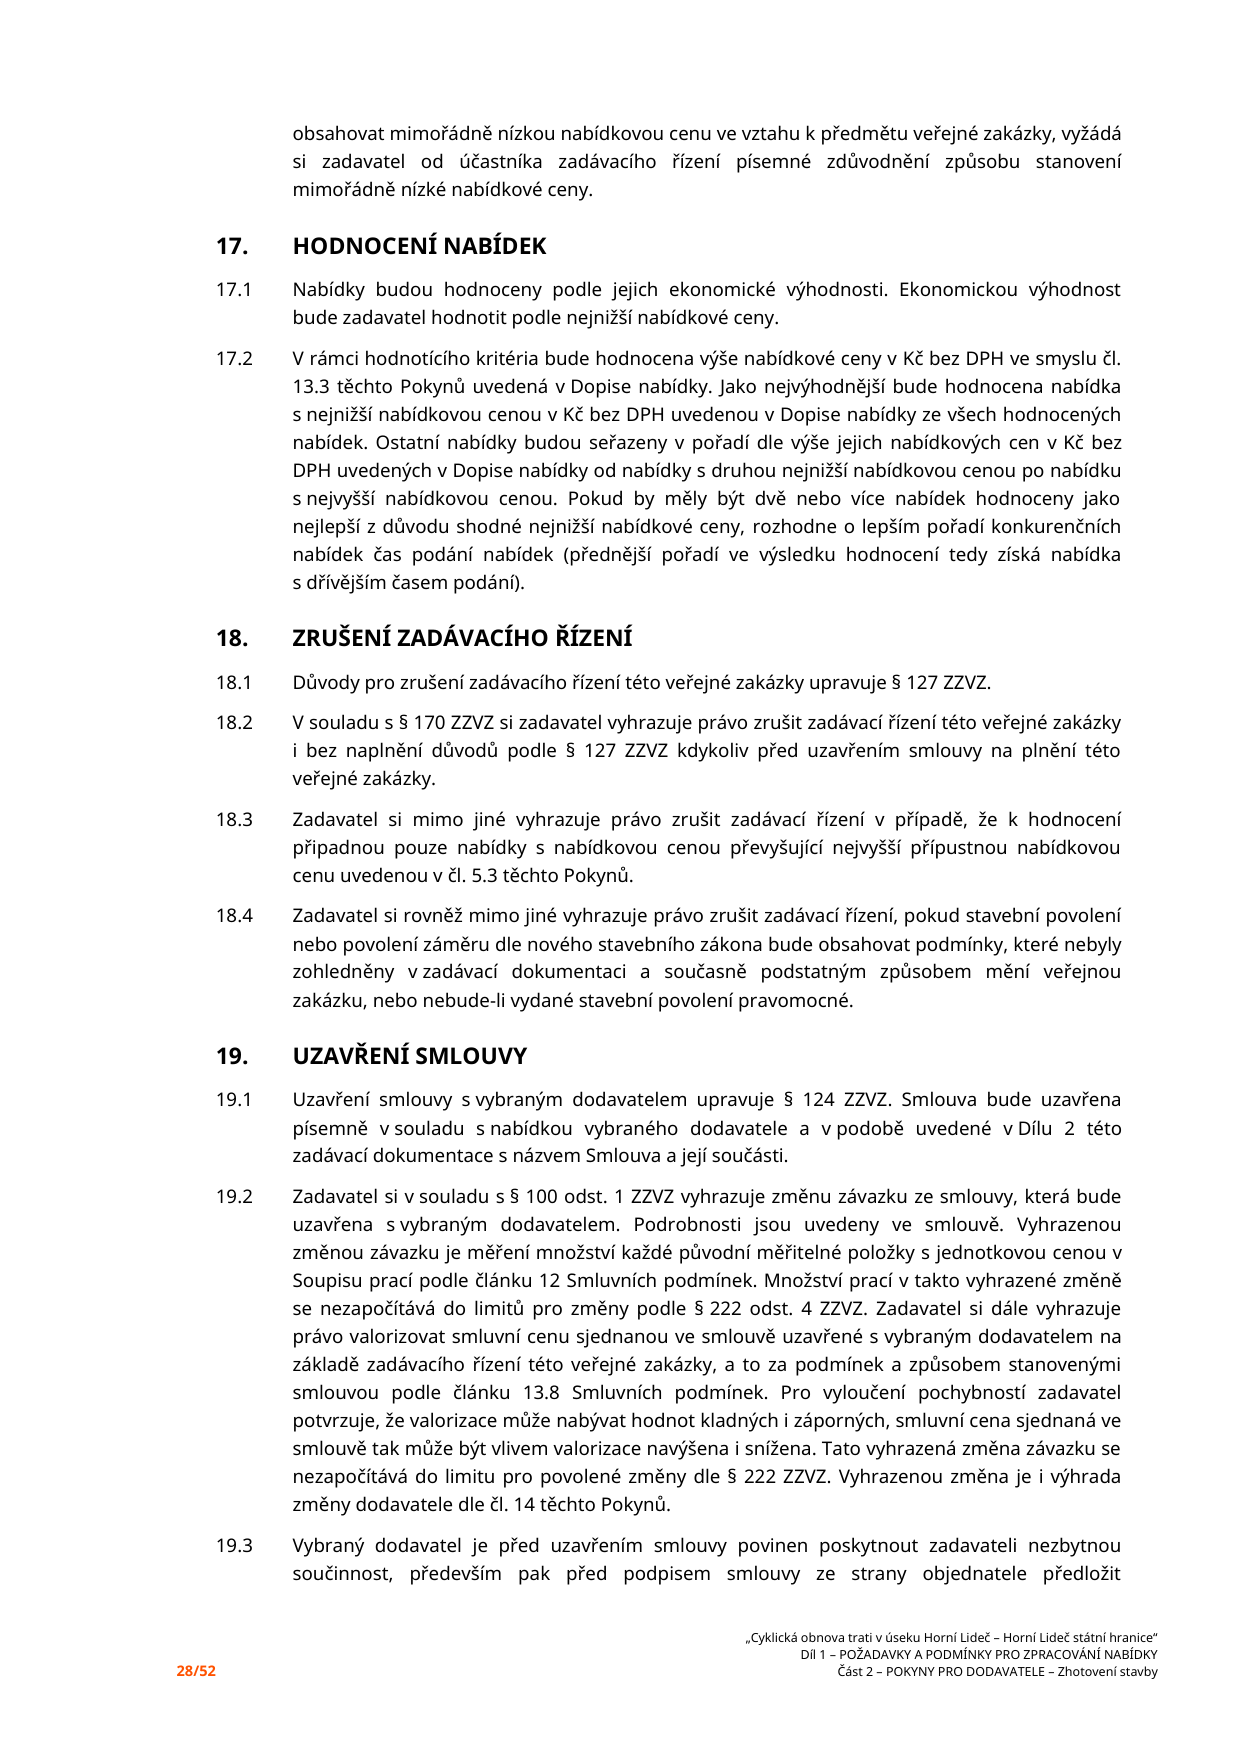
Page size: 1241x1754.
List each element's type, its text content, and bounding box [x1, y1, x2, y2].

text V souladu s § 170 ZZVZ si zadavatel vyhrazuje právo zrušit zadávací řízení této veřejné zakázky i bez naplnění důvodů podle § 127 ZZVZ kdykoliv před uzavřením smlouvy na plnění této veřejné zakázky. [216, 710, 1122, 791]
text HODNOCENÍ NABÍDEK [216, 230, 1122, 261]
text UZAVŘENÍ SMLOUVY [216, 1040, 1122, 1071]
text Uzavření smlouvy s vybraným dodavatelem upravuje § 124 ZZVZ. Smlouva bude uzavřena písemně v souladu s nabídkou vybraného dodavatele a v podobě uvedené v Dílu 2 této zadávací dokumentace s názvem Smlouva a její součásti. [216, 1087, 1122, 1168]
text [216, 1532, 1122, 1586]
text Zadavatel si v souladu s § 100 odst. 1 ZZVZ vyhrazuje změnu závazku ze smlouvy, která bude uzavřena s vybraným dodavatelem. Podrobnosti jsou uvedeny ve smlouvě. Vyhrazenou změnou závazku je měření množství každé původní měřitelné položky s jednotkovou cenou v Soupisu prací podle článku 12 Smluvních podmínek. Množství prací v takto vyhrazené změně se nezapočítává do limitů pro změny podle § 222 odst. 4 ZZVZ. Zadavatel si dále vyhrazuje právo valorizovat smluvní cenu sjednanou ve smlouvě uzavřené s vybraným dodavatelem na základě zadávacího řízení této veřejné zakázky, a to za podmínek a způsobem stanovenými smlouvou podle článku 13.8 Smluvních podmínek. Pro vyloučení pochybností zadavatel potvrzuje, že valorizace může nabývat hodnot kladných i záporných, smluvní cena sjednaná ve smlouvě tak může být vlivem valorizace navýšena i snížena. Tato vyhrazená změna závazku se nezapočítává do limitu pro povolené změny dle § 222 ZZVZ. Vyhrazenou změna je i výhrada změny dodavatele dle čl. 14 těchto Pokynů. [216, 1183, 1122, 1517]
text ZRUŠENÍ ZADÁVACÍHO ŘÍZENÍ [216, 622, 1122, 653]
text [216, 121, 1122, 202]
text Nabídky budou hodnoceny podle jejich ekonomické výhodnosti. Ekonomickou výhodnost bude zadavatel hodnotit podle nejnižší nabídkové ceny. [216, 277, 1122, 330]
text Zadavatel si rovněž mimo jiné vyhrazuje právo zrušit zadávací řízení, pokud stavební povolení nebo povolení záměru dle nového stavebního zákona bude obsahovat podmínky, které nebyly zohledněny v zadávací dokumentaci a současně podstatným způsobem mění veřejnou zakázku, nebo nebude-li vydané stavební povolení pravomocné. [216, 903, 1122, 1012]
text V rámci hodnotícího kritéria bude hodnocena výše nabídkové ceny v Kč bez DPH ve smyslu čl. 13.3 těchto Pokynů uvedená v Dopise nabídky. Jako nejvýhodnější bude hodnocena nabídka s nejnižší nabídkovou cenou v Kč bez DPH uvedenou v Dopise nabídky ze všech hodnocených nabídek. Ostatní nabídky budou seřazeny v pořadí dle výše jejich nabídkových cen v Kč bez DPH uvedených v Dopise nabídky od nabídky s druhou nejnižší nabídkovou cenou po nabídku s nejvyšší nabídkovou cenou. Pokud by měly být dvě nebo více nabídek hodnoceny jako nejlepší z důvodu shodné nejnižší nabídkové ceny, rozhodne o lepším pořadí konkurenčních nabídek čas podání nabídek (přednější pořadí ve výsledku hodnocení tedy získá nabídka s dřívějším časem podání). [216, 345, 1122, 595]
text Zadavatel si mimo jiné vyhrazuje právo zrušit zadávací řízení v případě, že k hodnocení připadnou pouze nabídky s nabídkovou cenou převyšující nejvyšší přípustnou nabídkovou cenu uvedenou v čl. 5.3 těchto Pokynů. [216, 806, 1122, 888]
text Důvody pro zrušení zadávacího řízení této veřejné zakázky upravuje § 127 ZZVZ. [216, 669, 1122, 695]
